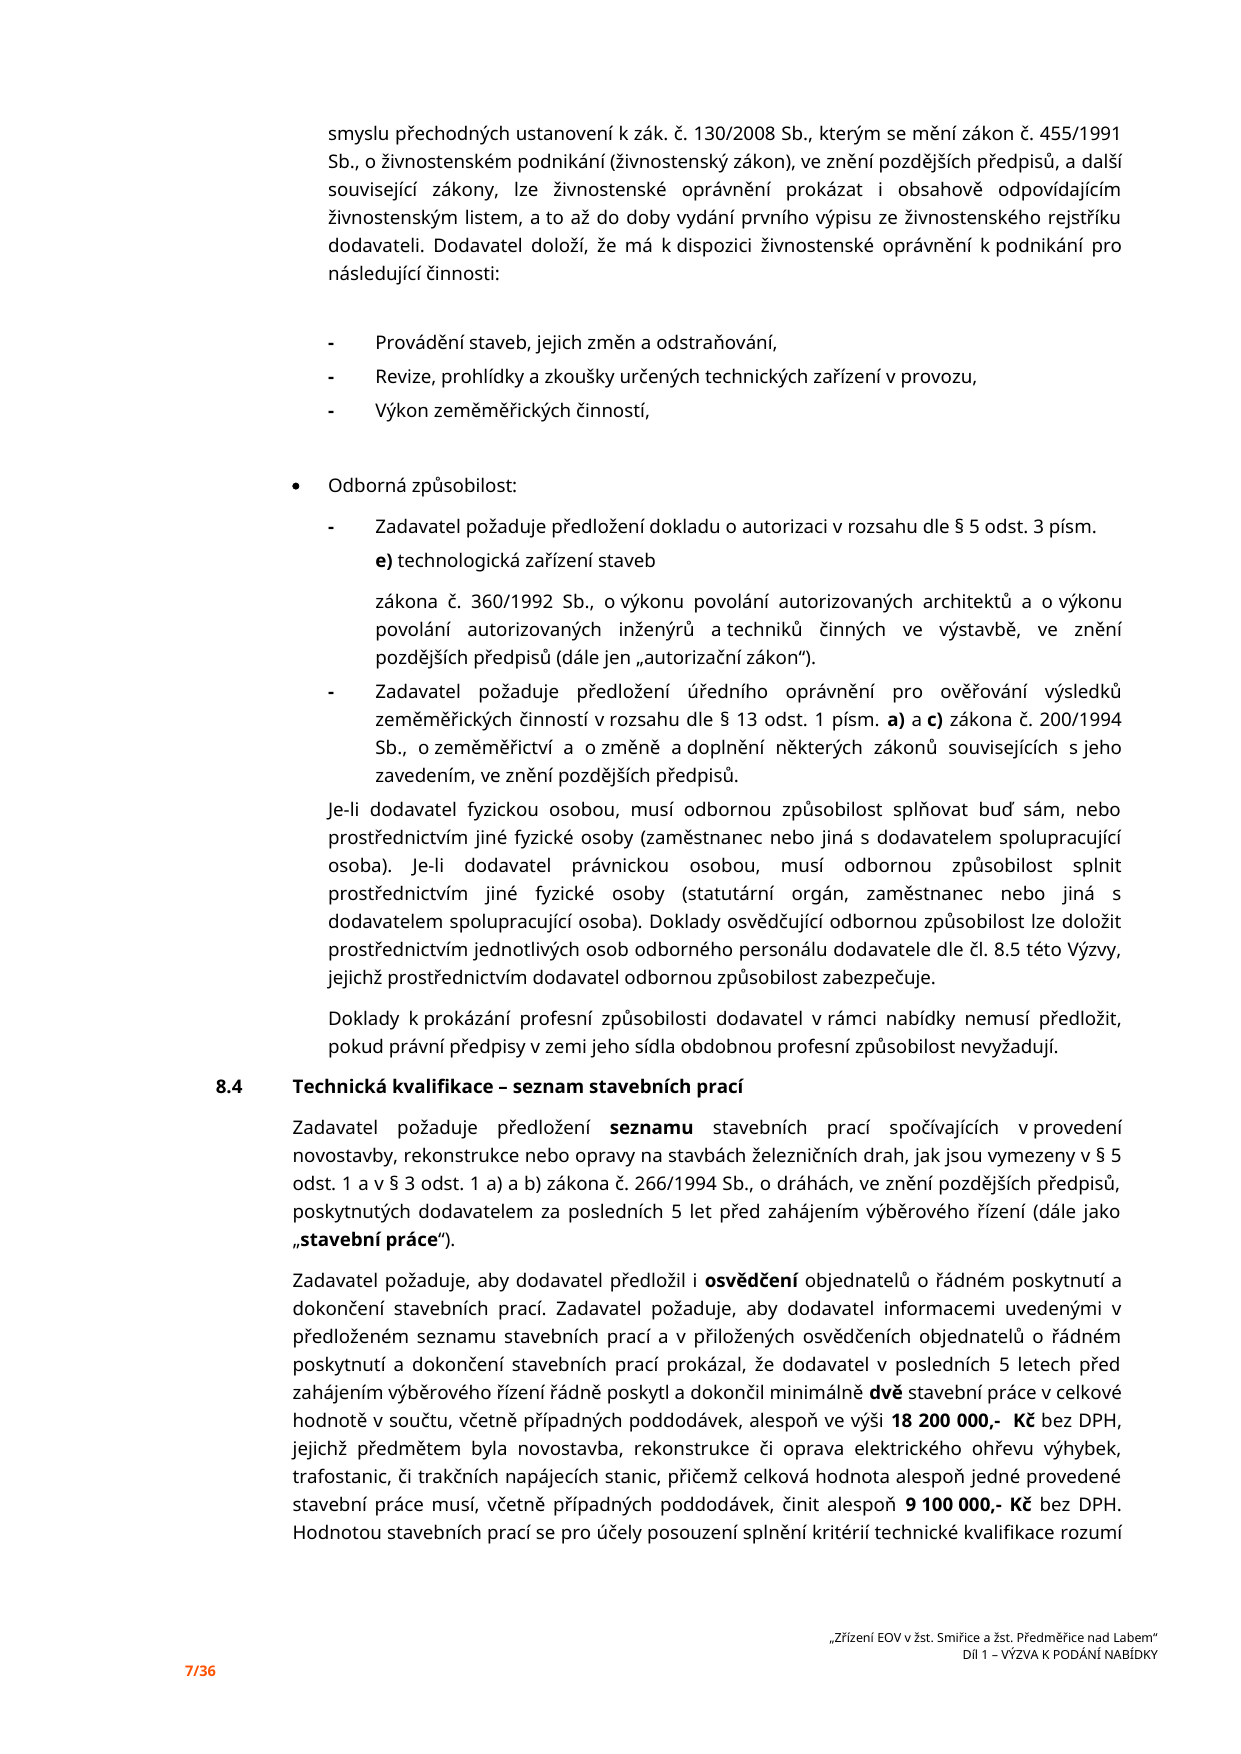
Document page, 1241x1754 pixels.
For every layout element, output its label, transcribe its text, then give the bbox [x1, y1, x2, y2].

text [292, 121, 1122, 286]
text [292, 1267, 1122, 1544]
text Zadavatel požaduje předložení seznamu stavebních prací spočívajících v provedení novostavby, rekonstrukce nebo opravy na stavbách železničních drah, jak jsou vymezeny v § 5 odst. 1 a v § 3 odst. 1 a) a b) zákona č. 266/1994 Sb., o dráhách, ve znění pozdějších předpisů, poskytnutých dodavatelem za posledních 5 let před zahájením výběrového řízení (dále jako „stavební práce“). [292, 1114, 1122, 1252]
list e) technologická zařízení staveb [339, 547, 1122, 573]
text Odborná způsobilost: [292, 473, 1122, 498]
text Doklady k prokázání profesní způsobilosti dodavatel v rámci nabídky nemusí předložit, pokud právní předpisy v zemi jeho sídla obdobnou profesní způsobilost nevyžadují. [328, 1005, 1122, 1059]
text Zadavatel požaduje předložení úředního oprávnění pro ověřování výsledků zeměměřických činností v rozsahu dle § 13 odst. 1 písm. a) a c) zákona č. 200/1994 Sb., o zeměměřictví a o změně a doplnění některých zákonů souvisejících s jeho zavedením, ve znění pozdějších předpisů. [328, 678, 1122, 788]
text Technická kvalifikace – seznam stavebních prací [216, 1074, 1122, 1099]
text Je-li dodavatel fyzickou osobou, musí odbornou způsobilost splňovat buď sám, nebo prostřednictvím jiné fyzické osoby (zaměstnanec nebo jiná s dodavatelem spolupracující osoba). Je-li dodavatel právnickou osobou, musí odbornou způsobilost splnit prostřednictvím jiné fyzické osoby (statutární orgán, zaměstnanec nebo jiná s dodavatelem spolupracující osoba). Doklady osvědčující odbornou způsobilost lze doložit prostřednictvím jednotlivých osob odborného personálu dodavatele dle čl. 8.5 této Výzvy, jejichž prostřednictvím dodavatel odbornou způsobilost zabezpečuje. [328, 797, 1122, 990]
text Výkon zeměměřických činností, [328, 398, 1122, 423]
text Provádění staveb, jejich změn a odstraňování, [328, 329, 1122, 355]
text Revize, prohlídky a zkoušky určených technických zařízení v provozu, [328, 363, 1122, 389]
list zákona č. 360/1992 Sb., o výkonu povolání autorizovaných architektů a o výkonu povolání autorizovaných inženýrů a techniků činných ve výstavbě, ve znění pozdějších předpisů (dále jen „autorizační zákon“). [375, 588, 1122, 669]
text Zadavatel požaduje předložení dokladu o autorizaci v rozsahu dle § 5 odst. 3 písm. [328, 513, 1122, 539]
